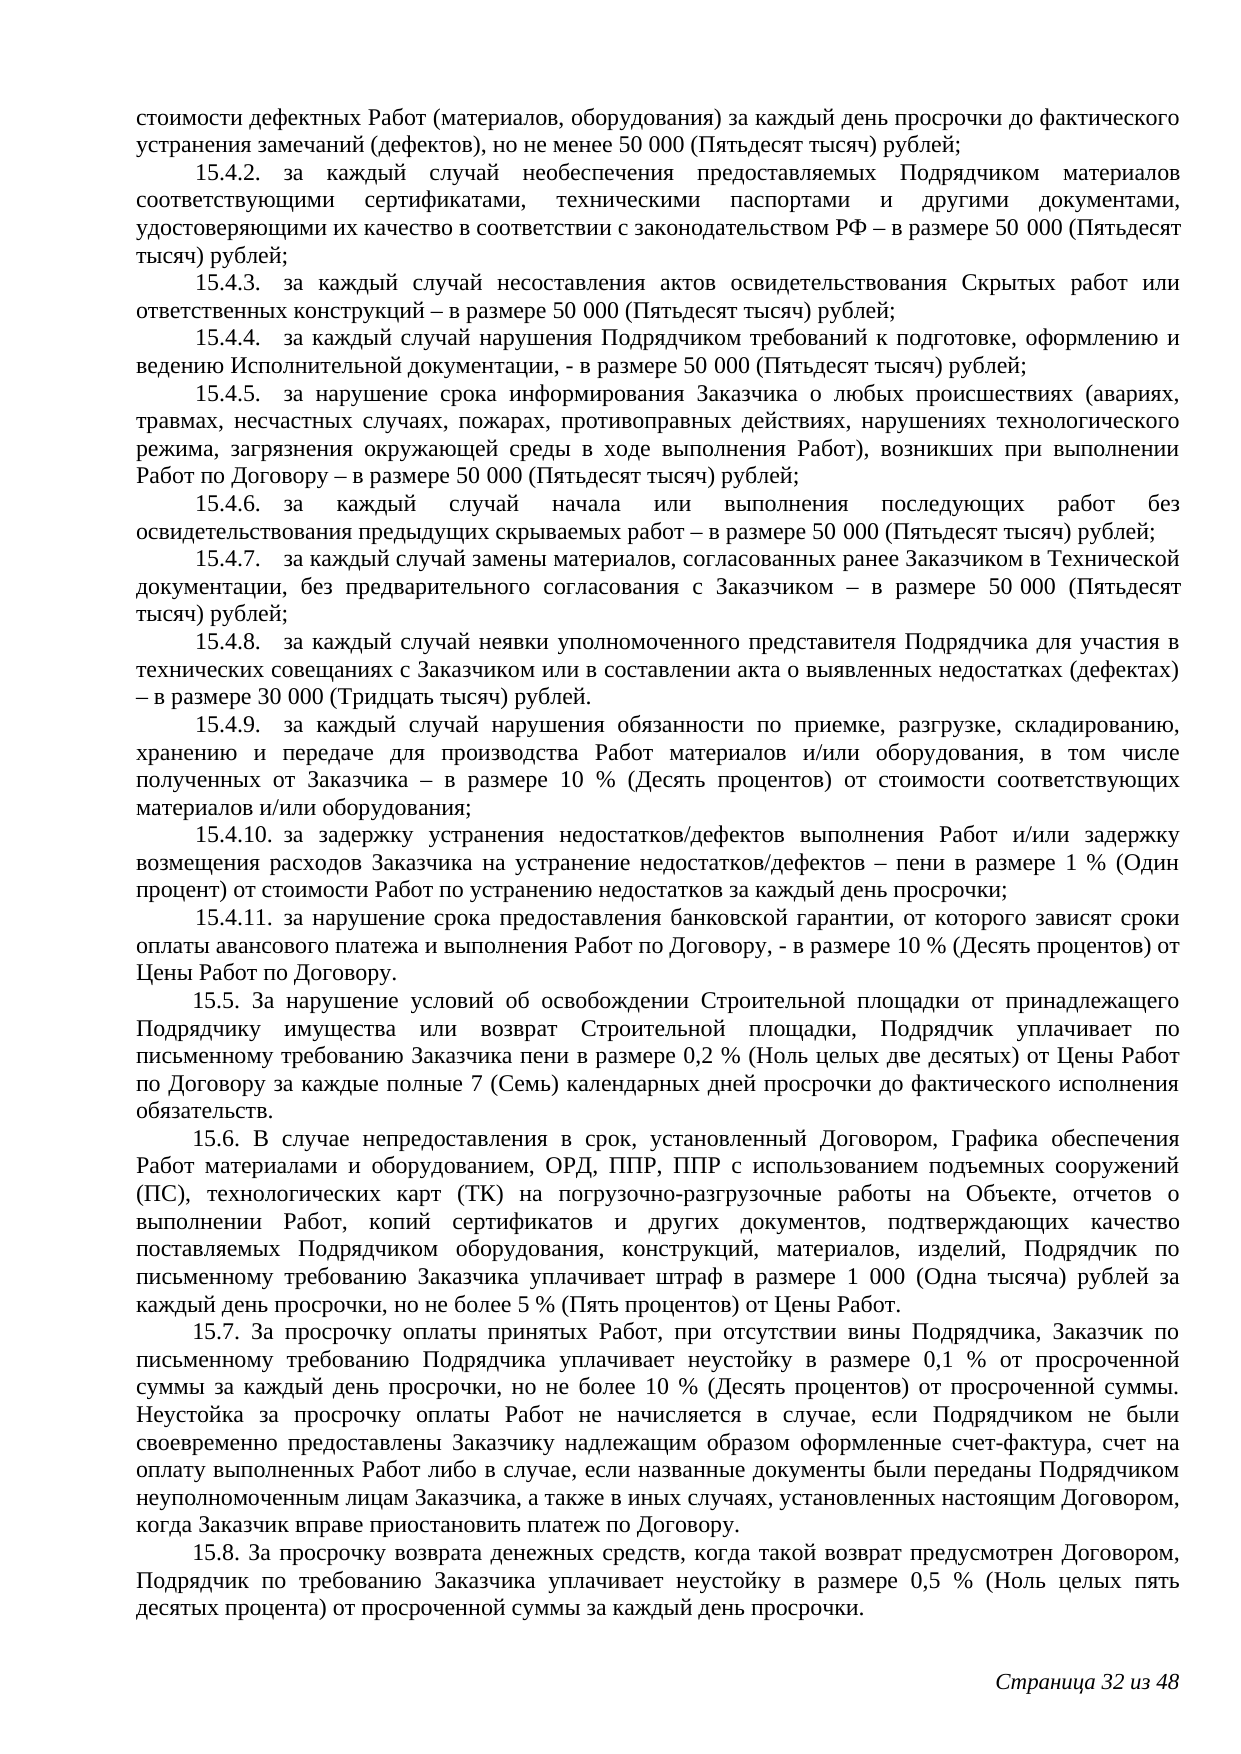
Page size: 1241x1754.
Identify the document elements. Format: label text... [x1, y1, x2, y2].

list за нарушение срока предоставления банковской гарантии, от которого зависят сроки оплаты авансового платежа и выполнения Работ по Договору, - в размере 10 % (Десять процентов) от Цены Работ по Договору. [136, 903, 1181, 986]
text 15.5. За нарушение условий об освобождении Строительной площадки от принадлежащего Подрядчику имущества или возврат Строительной площадки, Подрядчик уплачивает по письменному требованию Заказчика пени в размере 0,2 % (Ноль целых две десятых) от Цены Работ по Договору за каждые полные 7 (Семь) календарных дней просрочки до фактического исполнения обязательств. [136, 986, 1181, 1124]
list за задержку устранения недостатков/дефектов выполнения Работ и/или задержку возмещения расходов Заказчика на устранение недостатков/дефектов – пени в размере 1 % (Один процент) от стоимости Работ по устранению недостатков за каждый день просрочки; [136, 820, 1181, 903]
list за каждый случай нарушения обязанности по приемке, разгрузке, складированию, хранению и передаче для производства Работ материалов и/или оборудования, в том числе полученных от Заказчика – в размере 10 % (Десять процентов) от стоимости соответствующих материалов и/или оборудования; [136, 710, 1181, 820]
list за каждый случай неявки уполномоченного представителя Подрядчика для участия в технических совещаниях с Заказчиком или в составлении акта о выявленных недостатках (дефектах) – в размере 30 000 (Тридцать тысяч) рублей. [136, 627, 1181, 710]
list за каждый случай несоставления актов освидетельствования Скрытых работ или ответственных конструкций – в размере 50 000 (Пятьдесят тысяч) рублей; [136, 268, 1181, 323]
text 15.7. За просрочку оплаты принятых Работ, при отсутствии вины Подрядчика, Заказчик по письменному требованию Подрядчика уплачивает неустойку в размере 0,1 % от просроченной суммы за каждый день просрочки, но не более 10 % (Десять процентов) от просроченной суммы. Неустойка за просрочку оплаты Работ не начисляется в случае, если Подрядчиком не были своевременно предоставлены Заказчику надлежащим образом оформленные счет-фактура, счет на оплату выполненных Работ либо в случае, если названные документы были переданы Подрядчиком неуполномоченным лицам Заказчика, а также в иных случаях, установленных настоящим Договором, когда Заказчик вправе приостановить платеж по Договору. [136, 1317, 1181, 1538]
list за каждый случай начала или выполнения последующих работ без освидетельствования предыдущих скрываемых работ – в размере 50 000 (Пятьдесят тысяч) рублей; [136, 489, 1181, 544]
list за каждый случай необеспечения предоставляемых Подрядчиком материалов соответствующими сертификатами, техническими паспортами и другими документами, удостоверяющими их качество в соответствии с законодательством РФ – в размере 50 000 (Пятьдесят тысяч) рублей; [136, 158, 1181, 268]
list за каждый случай замены материалов, согласованных ранее Заказчиком в Технической документации, без предварительного согласования с Заказчиком – в размере 50 000 (Пятьдесят тысяч) рублей; [136, 544, 1181, 627]
list за каждый случай нарушения Подрядчиком требований к подготовке, оформлению и ведению Исполнительной документации, - в размере 50 000 (Пятьдесят тысяч) рублей; [136, 323, 1181, 379]
text 15.8. За просрочку возврата денежных средств, когда такой возврат предусмотрен Договором, Подрядчик по требованию Заказчика уплачивает неустойку в размере 0,5 % (Ноль целых пять десятых процента) от просроченной суммы за каждый день просрочки. [136, 1538, 1181, 1621]
text 15.6. В случае непредоставления в срок, установленный Договором, Графика обеспечения Работ материалами и оборудованием, ОРД, ППР, ППР с использованием подъемных сооружений (ПС), технологических карт (ТК) на погрузочно-разгрузочные работы на Объекте, отчетов о выполнении Работ, копий сертификатов и других документов, подтверждающих качество поставляемых Подрядчиком оборудования, конструкций, материалов, изделий, Подрядчик по письменному требованию Заказчика уплачивает штраф в размере 1 000 (Одна тысяча) рублей за каждый день просрочки, но не более 5 % (Пять процентов) от Цены Работ. [136, 1124, 1181, 1317]
list за нарушение срока информирования Заказчика о любых происшествиях (авариях, травмах, несчастных случаях, пожарах, противоправных действиях, нарушениях технологического режима, загрязнения окружающей среды в ходе выполнения Работ), возникших при выполнении Работ по Договору – в размере 50 000 (Пятьдесят тысяч) рублей; [136, 379, 1181, 489]
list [136, 103, 1181, 158]
